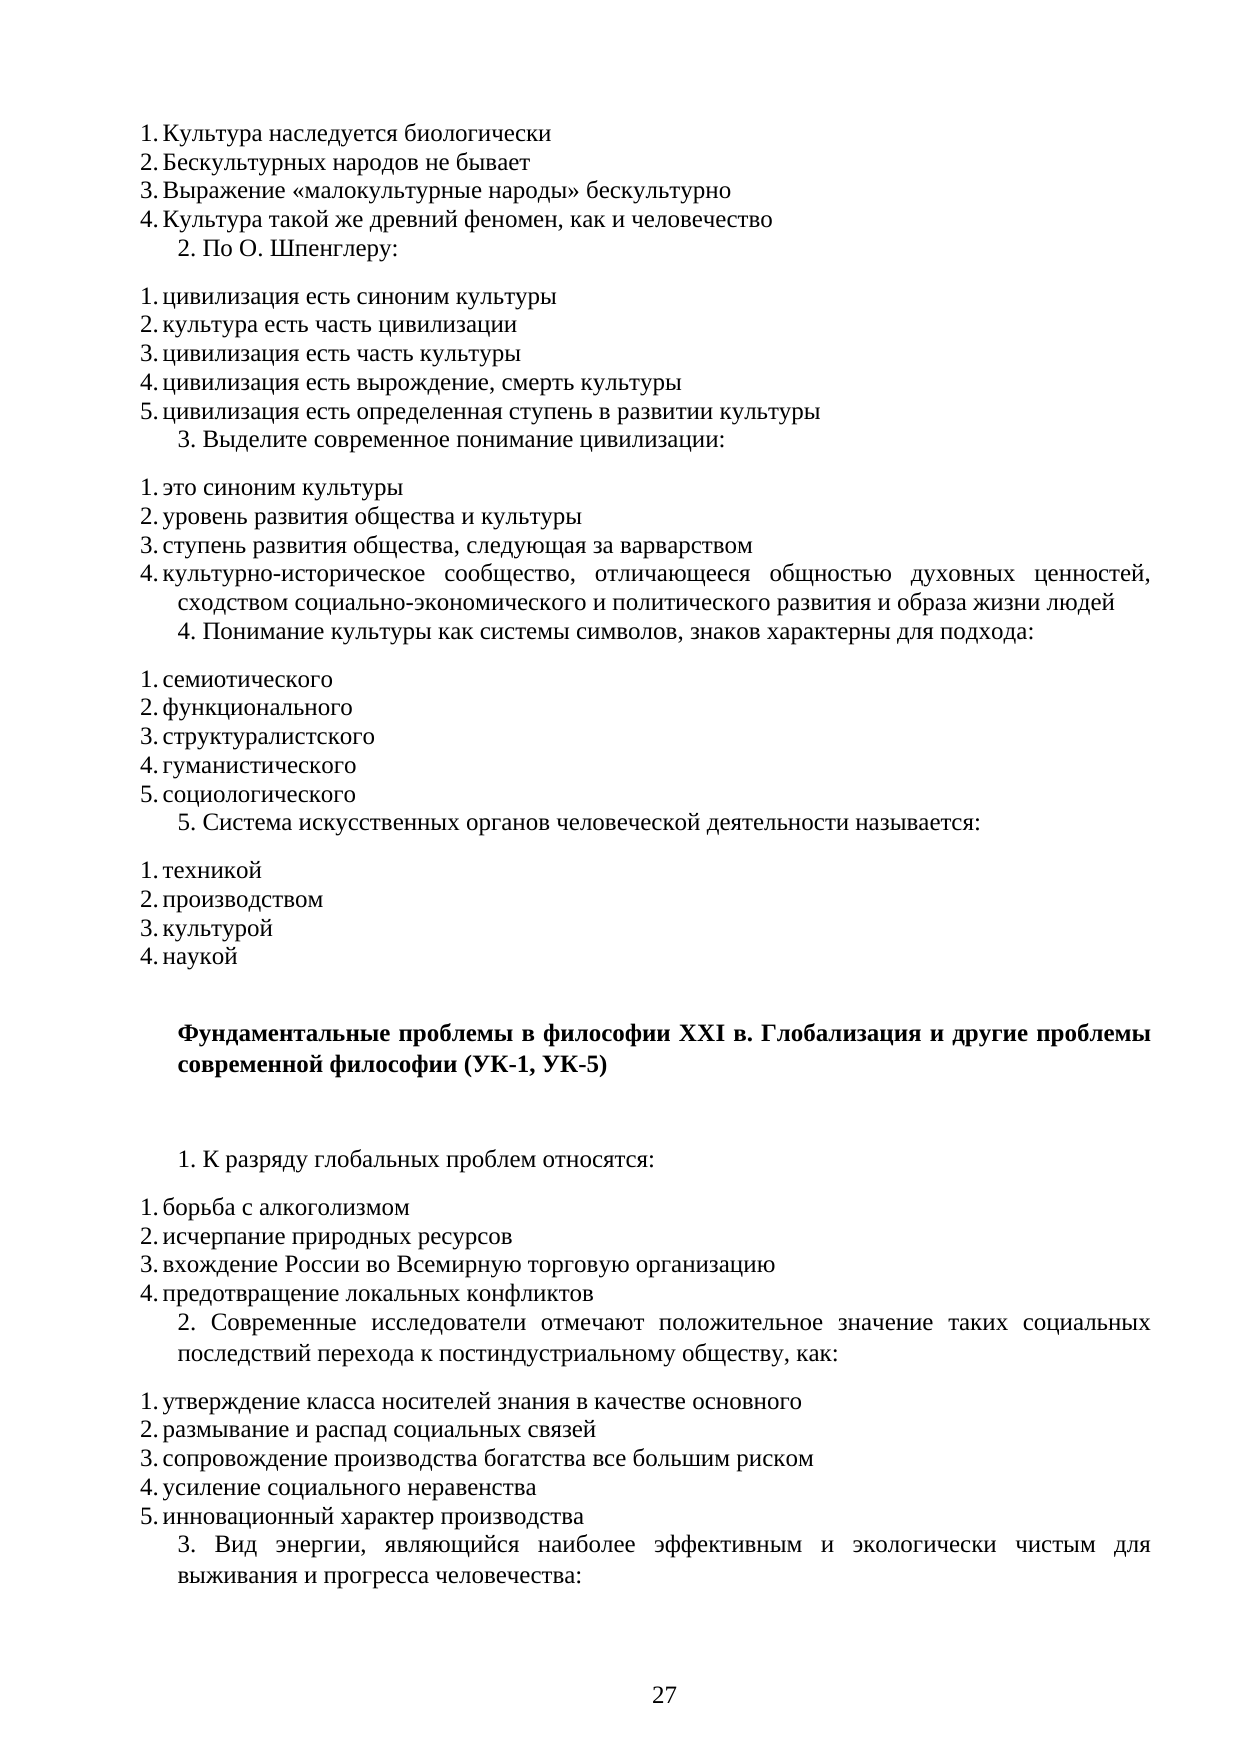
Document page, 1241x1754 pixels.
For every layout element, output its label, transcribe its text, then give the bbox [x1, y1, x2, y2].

list функционального [140, 692, 1152, 721]
text 1. К разряду глобальных проблем относятся: [177, 1144, 1152, 1173]
list Бескультурных народов не бывает [140, 147, 1152, 176]
list инновационный характер производства [140, 1501, 1152, 1529]
list это синоним культуры [140, 472, 1152, 501]
list культурно-историческое сообщество, отличающееся общностью духовных ценностей, сходством социально-экономического и политического развития и образа жизни людей [140, 558, 1152, 616]
list борьба с алкоголизмом [140, 1192, 1152, 1221]
text 3. Вид энергии, являющийся наиболее эффективным и экологически чистым для выживания и прогресса человечества: [177, 1529, 1152, 1589]
text 3. Выделите современное понимание цивилизации: [177, 424, 1152, 453]
list структуралистского [140, 721, 1152, 750]
list утверждение класса носителей знания в качестве основного [140, 1386, 1152, 1414]
list Культура наследуется биологически [140, 118, 1152, 147]
list семиотического [140, 664, 1152, 692]
list размывание и распад социальных связей [140, 1414, 1152, 1443]
list наукой [140, 941, 1152, 970]
list социологического [140, 779, 1152, 807]
list уровень развития общества и культуры [140, 501, 1152, 530]
list усиление социального неравенства [140, 1472, 1152, 1501]
list исчерпание природных ресурсов [140, 1221, 1152, 1249]
list техникой [140, 855, 1152, 884]
list Выражение «малокультурные народы» бескультурно [140, 176, 1152, 204]
text 4. Понимание культуры как системы символов, знаков характерны для подхода: [177, 616, 1152, 645]
list цивилизация есть вырождение, смерть культуры [140, 367, 1152, 396]
list гуманистического [140, 750, 1152, 779]
list цивилизация есть синоним культуры [140, 281, 1152, 309]
list предотвращение локальных конфликтов [140, 1278, 1152, 1307]
list культурой [140, 913, 1152, 941]
text 2. По О. Шпенглеру: [177, 233, 1152, 262]
list вхождение России во Всемирную торговую организацию [140, 1249, 1152, 1278]
list ступень развития общества, следующая за варварством [140, 530, 1152, 558]
text 2. Современные исследователи отмечают положительное значение таких социальных последствий перехода к постиндустриальному обществу, как: [177, 1307, 1152, 1367]
list цивилизация есть определенная ступень в развитии культуры [140, 396, 1152, 424]
list культура есть часть цивилизации [140, 309, 1152, 338]
list сопровождение производства богатства все большим риском [140, 1443, 1152, 1472]
list Культура такой же древний феномен, как и человечество [140, 204, 1152, 233]
text Фундаментальные проблемы в философии ХХI в. Глобализация и другие проблемы современной философии (УК-1, УК-5) [177, 1018, 1152, 1078]
list цивилизация есть часть культуры [140, 338, 1152, 367]
list производством [140, 884, 1152, 913]
text 5. Система искусственных органов человеческой деятельности называется: [177, 807, 1152, 836]
